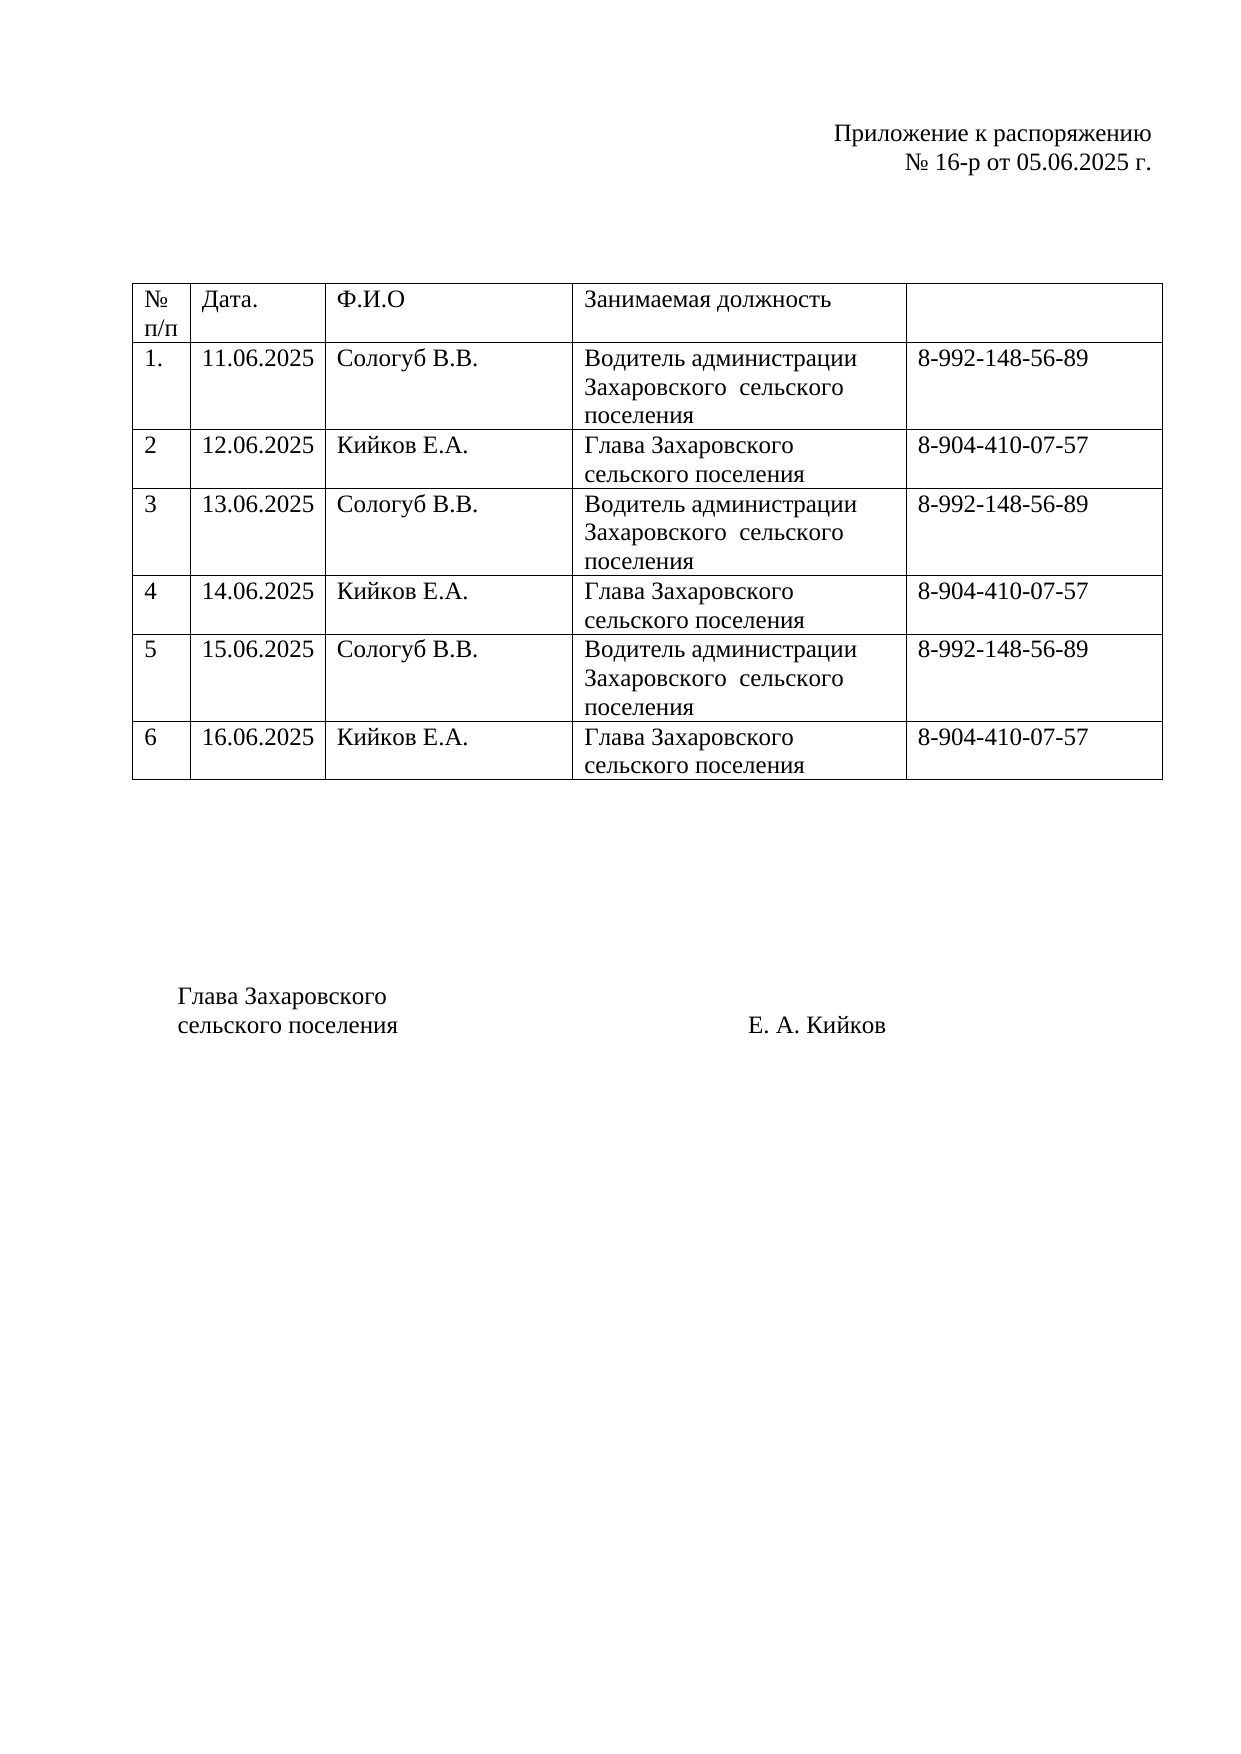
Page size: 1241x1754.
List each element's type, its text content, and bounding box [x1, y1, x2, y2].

table_cell Водитель администрации Захаровского сельского поселения [573, 489, 906, 575]
table_cell 6 [133, 722, 190, 779]
table_cell Глава Захаровского сельского поселения [573, 576, 906, 633]
table_cell 8-904-410-07-57 [907, 430, 1162, 488]
table_header [907, 284, 1162, 342]
table_cell Глава Захаровского сельского поселения [573, 430, 906, 488]
table_cell 15.06.2025 [191, 635, 325, 721]
table_cell 5 [133, 635, 190, 721]
table_header Ф.И.О [326, 284, 572, 342]
table_cell Кийков Е.А. [326, 430, 572, 488]
table_cell 8-992-148-56-89 [907, 343, 1162, 429]
table_header № п/п [133, 284, 190, 342]
table_cell 8-904-410-07-57 [907, 722, 1162, 779]
table_cell Глава Захаровского сельского поселения [573, 722, 906, 779]
table_cell 3 [133, 489, 190, 575]
table_cell 11.06.2025 [191, 343, 325, 429]
table_cell 8-904-410-07-57 [907, 576, 1162, 633]
table_cell 8-992-148-56-89 [907, 489, 1162, 575]
table_cell 14.06.2025 [191, 576, 325, 633]
table_cell 4 [133, 576, 190, 633]
text Приложение к распоряжению [177, 118, 1152, 147]
table_cell Водитель администрации Захаровского сельского поселения [573, 343, 906, 429]
text № 16-р от 05.06.2025 г. [177, 147, 1152, 176]
table_cell 2 [133, 430, 190, 488]
table_cell Сологуб В.В. [326, 343, 572, 429]
table_header Занимаемая должность [573, 284, 906, 342]
text сельского поселения Е. А. Кийков [177, 1010, 1152, 1038]
table_cell 12.06.2025 [191, 430, 325, 488]
table_cell 1. [133, 343, 190, 429]
table_cell 16.06.2025 [191, 722, 325, 779]
table_cell Сологуб В.В. [326, 635, 572, 721]
table_header Дата. [191, 284, 325, 342]
table_cell Водитель администрации Захаровского сельского поселения [573, 635, 906, 721]
text Глава Захаровского [177, 981, 1152, 1010]
table_cell 8-992-148-56-89 [907, 635, 1162, 721]
table_cell Сологуб В.В. [326, 489, 572, 575]
table_cell Кийков Е.А. [326, 722, 572, 779]
table_cell 13.06.2025 [191, 489, 325, 575]
table_cell Кийков Е.А. [326, 576, 572, 633]
